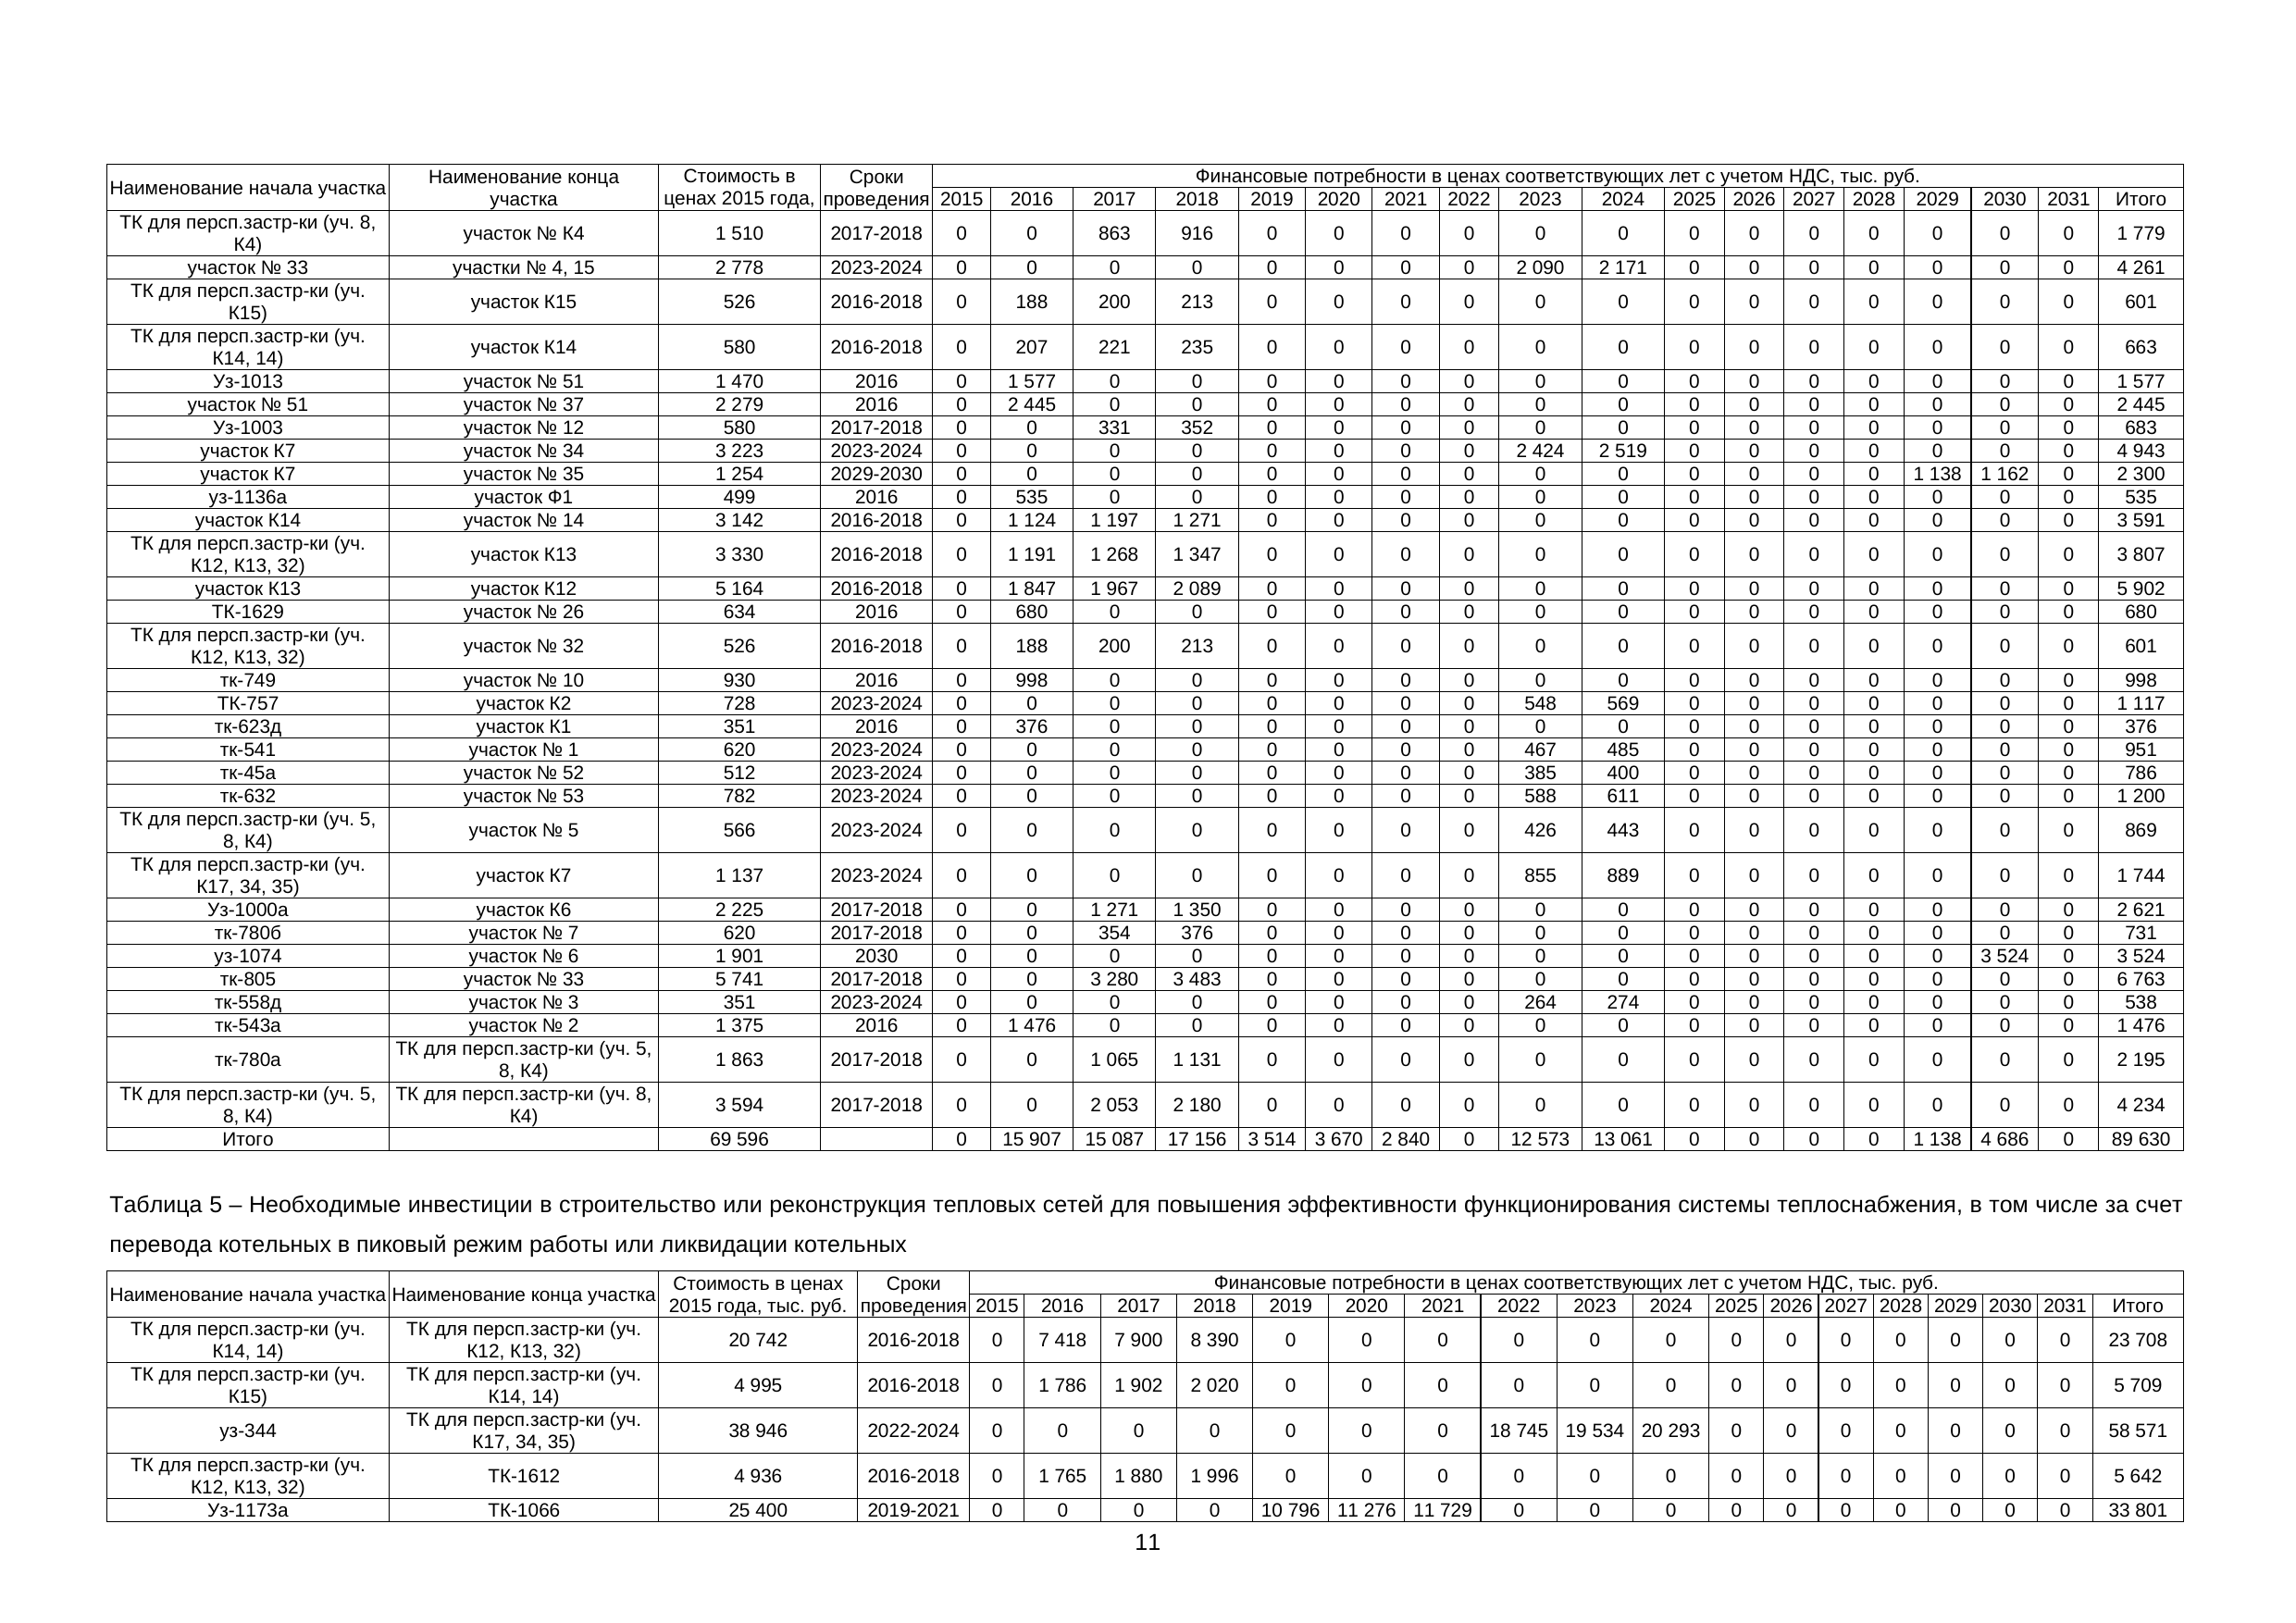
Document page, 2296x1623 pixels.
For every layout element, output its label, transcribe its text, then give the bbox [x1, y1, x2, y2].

table_cell 2 171 [1582, 256, 1664, 279]
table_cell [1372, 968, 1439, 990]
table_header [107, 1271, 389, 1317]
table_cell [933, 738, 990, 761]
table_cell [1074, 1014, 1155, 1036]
table_cell 0 [1440, 279, 1498, 324]
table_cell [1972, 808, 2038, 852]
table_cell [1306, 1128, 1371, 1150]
table_cell 2016-2018 [821, 279, 932, 324]
table_cell 0 [1784, 416, 1843, 439]
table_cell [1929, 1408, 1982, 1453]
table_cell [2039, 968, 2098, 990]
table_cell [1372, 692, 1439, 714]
table_cell ТК для персп.застр-ки (уч. К14, 14) [107, 325, 389, 369]
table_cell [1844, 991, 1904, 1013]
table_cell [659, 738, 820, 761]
table_cell 2017 [1074, 188, 1155, 210]
table_cell 0 [1582, 416, 1664, 439]
table_cell 0 [1844, 463, 1904, 485]
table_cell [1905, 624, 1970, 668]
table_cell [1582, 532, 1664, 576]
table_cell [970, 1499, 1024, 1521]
table_cell 0 [1306, 440, 1371, 462]
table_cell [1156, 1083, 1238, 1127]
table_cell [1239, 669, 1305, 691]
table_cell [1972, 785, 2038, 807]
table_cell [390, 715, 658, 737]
table_cell 235 [1156, 325, 1238, 369]
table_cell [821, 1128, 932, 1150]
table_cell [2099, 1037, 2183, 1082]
table_cell 0 [1499, 393, 1582, 415]
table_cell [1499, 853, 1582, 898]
table_cell 0 [1239, 325, 1305, 369]
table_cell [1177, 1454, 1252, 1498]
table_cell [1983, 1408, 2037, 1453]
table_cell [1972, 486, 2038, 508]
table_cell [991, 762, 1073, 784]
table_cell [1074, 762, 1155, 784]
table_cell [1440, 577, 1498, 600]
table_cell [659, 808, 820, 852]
table_cell 0 [1665, 416, 1724, 439]
table_cell 0 [1972, 393, 2038, 415]
table_cell 0 [933, 370, 990, 392]
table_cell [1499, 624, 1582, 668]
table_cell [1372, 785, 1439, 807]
table_cell 0 [1665, 463, 1724, 485]
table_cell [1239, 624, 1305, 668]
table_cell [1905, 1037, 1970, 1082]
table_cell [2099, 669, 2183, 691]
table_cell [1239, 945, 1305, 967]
table_cell 2 300 [2099, 463, 2183, 485]
table_cell 0 [1905, 211, 1970, 255]
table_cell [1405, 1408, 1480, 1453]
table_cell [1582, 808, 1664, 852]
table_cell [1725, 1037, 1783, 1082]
table_cell 0 [2039, 393, 2098, 415]
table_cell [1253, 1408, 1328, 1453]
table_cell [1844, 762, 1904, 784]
table_cell 0 [1844, 256, 1904, 279]
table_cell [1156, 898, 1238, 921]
table_cell 0 [2039, 279, 2098, 324]
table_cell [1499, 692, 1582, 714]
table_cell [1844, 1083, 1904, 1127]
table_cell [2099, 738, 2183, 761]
table_cell 0 [1306, 279, 1371, 324]
table_cell ТК для персп.застр-ки (уч. К15) [107, 279, 389, 324]
table_cell 499 [659, 486, 820, 508]
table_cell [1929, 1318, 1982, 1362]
table_cell 0 [1440, 370, 1498, 392]
table_cell 526 [659, 279, 820, 324]
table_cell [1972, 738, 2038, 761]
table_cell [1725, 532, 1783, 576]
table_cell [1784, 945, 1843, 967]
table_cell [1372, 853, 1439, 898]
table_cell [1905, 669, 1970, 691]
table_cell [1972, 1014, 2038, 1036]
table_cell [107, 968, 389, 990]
table_cell 1 510 [659, 211, 820, 255]
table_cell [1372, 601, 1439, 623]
table_cell 0 [1372, 393, 1439, 415]
table_cell участок № 34 [390, 440, 658, 462]
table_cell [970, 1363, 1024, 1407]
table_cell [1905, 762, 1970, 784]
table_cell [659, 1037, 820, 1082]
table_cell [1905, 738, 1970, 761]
table_cell 0 [1440, 256, 1498, 279]
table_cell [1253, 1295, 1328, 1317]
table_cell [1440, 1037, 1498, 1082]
table_cell 0 [1784, 256, 1843, 279]
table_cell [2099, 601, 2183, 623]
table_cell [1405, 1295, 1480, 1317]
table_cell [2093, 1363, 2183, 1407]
table_cell 0 [1156, 256, 1238, 279]
table_cell Уз-1013 [107, 370, 389, 392]
table_cell 2023-2024 [821, 440, 932, 462]
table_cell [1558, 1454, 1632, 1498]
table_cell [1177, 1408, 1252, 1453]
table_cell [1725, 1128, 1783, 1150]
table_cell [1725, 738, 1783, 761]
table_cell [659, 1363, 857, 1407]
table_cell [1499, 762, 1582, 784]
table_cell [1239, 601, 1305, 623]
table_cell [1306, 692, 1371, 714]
table_cell 2 778 [659, 256, 820, 279]
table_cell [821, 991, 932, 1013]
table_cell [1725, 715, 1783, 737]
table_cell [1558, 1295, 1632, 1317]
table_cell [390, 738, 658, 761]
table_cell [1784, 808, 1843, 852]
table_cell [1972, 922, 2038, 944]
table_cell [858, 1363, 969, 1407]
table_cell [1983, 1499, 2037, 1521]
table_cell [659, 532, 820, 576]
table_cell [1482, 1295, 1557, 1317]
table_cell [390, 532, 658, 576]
table_cell 0 [1372, 440, 1439, 462]
table_cell 0 [1239, 211, 1305, 255]
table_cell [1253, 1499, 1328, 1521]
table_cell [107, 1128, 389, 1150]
table_cell 0 [1372, 211, 1439, 255]
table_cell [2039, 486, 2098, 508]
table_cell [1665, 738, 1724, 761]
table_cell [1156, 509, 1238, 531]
table_cell 580 [659, 416, 820, 439]
table_cell 1 779 [2099, 211, 2183, 255]
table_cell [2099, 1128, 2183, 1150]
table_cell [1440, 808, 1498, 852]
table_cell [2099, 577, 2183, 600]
table_cell 0 [1665, 440, 1724, 462]
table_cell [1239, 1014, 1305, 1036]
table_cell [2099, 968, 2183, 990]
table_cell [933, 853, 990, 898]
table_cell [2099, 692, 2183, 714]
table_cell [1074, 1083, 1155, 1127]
table_cell 0 [1905, 370, 1970, 392]
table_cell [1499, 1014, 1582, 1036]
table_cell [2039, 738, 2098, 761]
table_header Наименование начала участка [107, 165, 389, 210]
table_cell участок К7 [107, 463, 389, 485]
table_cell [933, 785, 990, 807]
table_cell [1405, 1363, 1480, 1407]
table_cell 2 445 [2099, 393, 2183, 415]
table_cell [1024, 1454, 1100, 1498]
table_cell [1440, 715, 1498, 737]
table_cell участок К14 [390, 325, 658, 369]
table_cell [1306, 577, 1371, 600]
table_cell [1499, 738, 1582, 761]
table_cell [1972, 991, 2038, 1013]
table_cell 0 [1582, 370, 1664, 392]
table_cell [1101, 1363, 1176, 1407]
table_cell 2 519 [1582, 440, 1664, 462]
table_cell 0 [1844, 393, 1904, 415]
table_cell 0 [1074, 463, 1155, 485]
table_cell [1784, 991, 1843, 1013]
table_cell 0 [1972, 256, 2038, 279]
table_cell 683 [2099, 416, 2183, 439]
table_cell 0 [1972, 440, 2038, 462]
table_cell 0 [1844, 279, 1904, 324]
table_cell 601 [2099, 279, 2183, 324]
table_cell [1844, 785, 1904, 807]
table_cell 0 [1665, 211, 1724, 255]
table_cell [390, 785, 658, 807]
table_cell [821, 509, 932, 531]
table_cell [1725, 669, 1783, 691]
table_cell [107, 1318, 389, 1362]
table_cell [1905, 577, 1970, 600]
table_cell 0 [1844, 211, 1904, 255]
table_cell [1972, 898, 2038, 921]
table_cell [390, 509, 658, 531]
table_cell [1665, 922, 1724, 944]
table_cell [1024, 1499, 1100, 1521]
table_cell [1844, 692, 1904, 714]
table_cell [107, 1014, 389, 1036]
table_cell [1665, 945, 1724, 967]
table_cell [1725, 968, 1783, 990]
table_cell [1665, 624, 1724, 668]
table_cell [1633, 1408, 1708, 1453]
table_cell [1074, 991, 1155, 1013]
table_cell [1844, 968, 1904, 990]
table_cell 0 [933, 463, 990, 485]
table_cell 0 [1784, 440, 1843, 462]
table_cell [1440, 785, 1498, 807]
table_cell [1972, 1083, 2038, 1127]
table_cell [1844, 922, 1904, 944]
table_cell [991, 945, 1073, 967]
table_cell 2031 [2039, 188, 2098, 210]
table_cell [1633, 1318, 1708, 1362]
table_cell 207 [991, 325, 1073, 369]
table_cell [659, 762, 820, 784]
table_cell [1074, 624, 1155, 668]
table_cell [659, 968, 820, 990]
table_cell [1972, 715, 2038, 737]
table_cell 2026 [1725, 188, 1783, 210]
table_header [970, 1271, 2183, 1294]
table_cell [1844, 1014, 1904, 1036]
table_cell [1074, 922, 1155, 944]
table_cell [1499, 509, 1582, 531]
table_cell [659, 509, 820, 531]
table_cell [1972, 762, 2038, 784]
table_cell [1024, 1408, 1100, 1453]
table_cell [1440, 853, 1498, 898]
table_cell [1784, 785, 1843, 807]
table_cell 0 [1372, 370, 1439, 392]
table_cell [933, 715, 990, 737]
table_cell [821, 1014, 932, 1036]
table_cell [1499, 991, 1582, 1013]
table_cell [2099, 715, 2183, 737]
table_cell 0 [1499, 370, 1582, 392]
table_cell 0 [1499, 463, 1582, 485]
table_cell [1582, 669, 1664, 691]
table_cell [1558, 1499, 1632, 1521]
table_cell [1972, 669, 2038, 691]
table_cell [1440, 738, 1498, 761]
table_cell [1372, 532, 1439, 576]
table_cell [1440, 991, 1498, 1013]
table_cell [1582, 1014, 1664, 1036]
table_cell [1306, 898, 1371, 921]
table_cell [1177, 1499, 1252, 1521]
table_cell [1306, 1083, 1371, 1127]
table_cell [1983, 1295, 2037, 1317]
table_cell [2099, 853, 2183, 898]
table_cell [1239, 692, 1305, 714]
table_cell 2 090 [1499, 256, 1582, 279]
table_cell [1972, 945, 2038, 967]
table_cell 0 [1725, 279, 1783, 324]
table_cell 0 [1074, 256, 1155, 279]
table_cell 1 577 [2099, 370, 2183, 392]
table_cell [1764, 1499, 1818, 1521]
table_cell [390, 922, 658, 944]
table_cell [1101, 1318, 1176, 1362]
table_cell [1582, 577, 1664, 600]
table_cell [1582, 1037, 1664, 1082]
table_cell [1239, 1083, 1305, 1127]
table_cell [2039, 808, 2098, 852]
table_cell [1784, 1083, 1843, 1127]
table_cell 0 [1306, 393, 1371, 415]
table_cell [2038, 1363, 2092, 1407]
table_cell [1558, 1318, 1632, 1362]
table_cell 2016 [821, 393, 932, 415]
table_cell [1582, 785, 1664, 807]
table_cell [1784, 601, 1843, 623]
table_cell участок № К4 [390, 211, 658, 255]
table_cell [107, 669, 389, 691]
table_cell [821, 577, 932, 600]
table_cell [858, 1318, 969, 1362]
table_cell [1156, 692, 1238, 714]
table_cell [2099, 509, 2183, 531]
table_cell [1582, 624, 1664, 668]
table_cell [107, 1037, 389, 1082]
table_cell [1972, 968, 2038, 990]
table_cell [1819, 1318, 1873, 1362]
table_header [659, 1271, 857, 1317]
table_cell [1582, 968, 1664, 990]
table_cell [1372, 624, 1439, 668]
table_cell 0 [1306, 256, 1371, 279]
table_cell Итого [2099, 188, 2183, 210]
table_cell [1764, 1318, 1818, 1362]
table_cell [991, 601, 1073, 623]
table_cell 0 [1725, 256, 1783, 279]
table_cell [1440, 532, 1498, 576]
table_cell 2016 [821, 370, 932, 392]
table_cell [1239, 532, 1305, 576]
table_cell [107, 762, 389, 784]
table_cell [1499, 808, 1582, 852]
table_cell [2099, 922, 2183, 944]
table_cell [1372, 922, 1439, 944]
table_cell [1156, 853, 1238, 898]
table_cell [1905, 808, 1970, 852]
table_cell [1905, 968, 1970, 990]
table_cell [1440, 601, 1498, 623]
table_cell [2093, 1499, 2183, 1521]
table_cell участок № 37 [390, 393, 658, 415]
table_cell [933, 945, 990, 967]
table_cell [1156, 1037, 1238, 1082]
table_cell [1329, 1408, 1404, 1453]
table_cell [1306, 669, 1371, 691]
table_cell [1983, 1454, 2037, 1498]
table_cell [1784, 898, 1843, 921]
table_cell 0 [1905, 256, 1970, 279]
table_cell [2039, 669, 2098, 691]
table_cell 0 [1972, 416, 2038, 439]
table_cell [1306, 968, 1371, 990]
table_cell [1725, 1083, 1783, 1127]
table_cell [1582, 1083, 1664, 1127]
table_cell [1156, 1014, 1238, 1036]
table_cell 0 [1844, 325, 1904, 369]
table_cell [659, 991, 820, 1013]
table_cell 0 [1306, 486, 1371, 508]
table_cell 2015 [933, 188, 990, 210]
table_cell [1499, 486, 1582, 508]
table_cell 2017-2018 [821, 416, 932, 439]
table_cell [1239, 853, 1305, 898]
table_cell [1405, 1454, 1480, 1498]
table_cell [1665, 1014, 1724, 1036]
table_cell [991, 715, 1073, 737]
table_cell 3 223 [659, 440, 820, 462]
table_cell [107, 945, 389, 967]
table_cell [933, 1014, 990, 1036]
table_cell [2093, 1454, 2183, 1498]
table_cell 0 [1499, 211, 1582, 255]
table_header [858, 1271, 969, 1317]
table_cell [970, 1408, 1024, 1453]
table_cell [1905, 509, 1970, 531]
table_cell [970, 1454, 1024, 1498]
table_cell 1 254 [659, 463, 820, 485]
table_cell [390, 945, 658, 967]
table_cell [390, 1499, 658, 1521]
table_cell уз-1136а [107, 486, 389, 508]
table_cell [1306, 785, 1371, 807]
table_cell 0 [1725, 370, 1783, 392]
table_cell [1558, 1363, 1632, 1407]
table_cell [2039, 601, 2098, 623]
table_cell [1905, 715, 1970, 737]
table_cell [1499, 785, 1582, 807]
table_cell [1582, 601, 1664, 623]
table_cell 0 [1784, 325, 1843, 369]
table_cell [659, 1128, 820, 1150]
table_cell 0 [1905, 325, 1970, 369]
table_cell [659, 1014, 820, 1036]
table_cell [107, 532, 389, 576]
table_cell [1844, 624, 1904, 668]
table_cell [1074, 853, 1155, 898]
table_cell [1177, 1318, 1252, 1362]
table_cell 2029 [1905, 188, 1970, 210]
table_cell 2021 [1372, 188, 1439, 210]
table_cell 2 424 [1499, 440, 1582, 462]
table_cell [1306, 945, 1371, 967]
table_cell 2023-2024 [821, 256, 932, 279]
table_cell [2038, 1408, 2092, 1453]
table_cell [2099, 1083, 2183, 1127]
table_cell 0 [1582, 393, 1664, 415]
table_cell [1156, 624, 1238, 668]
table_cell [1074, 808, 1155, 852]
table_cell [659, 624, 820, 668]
table_cell 0 [1440, 325, 1498, 369]
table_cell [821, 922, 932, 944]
table_cell участок № 51 [390, 370, 658, 392]
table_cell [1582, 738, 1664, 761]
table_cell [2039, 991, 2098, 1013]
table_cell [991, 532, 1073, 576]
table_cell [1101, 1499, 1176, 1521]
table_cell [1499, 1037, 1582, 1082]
table_header Стоимость в ценах 2015 года, тыс. руб. [659, 165, 820, 210]
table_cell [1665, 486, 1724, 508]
table_cell 1 577 [991, 370, 1073, 392]
table_cell 0 [1306, 416, 1371, 439]
table_cell 0 [1582, 325, 1664, 369]
table_cell 4 943 [2099, 440, 2183, 462]
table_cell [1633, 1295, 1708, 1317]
table_cell 0 [1665, 279, 1724, 324]
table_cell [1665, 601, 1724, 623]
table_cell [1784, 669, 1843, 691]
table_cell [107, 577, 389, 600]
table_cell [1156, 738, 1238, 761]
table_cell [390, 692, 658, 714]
table_cell 0 [1306, 325, 1371, 369]
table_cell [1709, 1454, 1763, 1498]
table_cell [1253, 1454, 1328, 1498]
table_cell 0 [1074, 370, 1155, 392]
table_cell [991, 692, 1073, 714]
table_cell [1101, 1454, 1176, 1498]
table_cell 0 [2039, 370, 2098, 392]
table_cell 0 [1905, 416, 1970, 439]
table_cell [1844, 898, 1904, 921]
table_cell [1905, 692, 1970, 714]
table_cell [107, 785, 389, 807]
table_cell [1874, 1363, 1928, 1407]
table_cell 0 [1074, 440, 1155, 462]
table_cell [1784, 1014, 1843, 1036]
table_cell 2020 [1306, 188, 1371, 210]
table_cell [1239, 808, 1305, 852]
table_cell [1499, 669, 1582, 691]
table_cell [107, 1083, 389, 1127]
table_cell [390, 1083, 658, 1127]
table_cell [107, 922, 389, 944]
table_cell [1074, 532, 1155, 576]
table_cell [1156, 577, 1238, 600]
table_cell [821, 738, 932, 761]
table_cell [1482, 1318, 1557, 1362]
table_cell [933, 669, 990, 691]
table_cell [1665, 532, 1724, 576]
table_cell 0 [1784, 370, 1843, 392]
table_cell 0 [1239, 279, 1305, 324]
table_cell 4 261 [2099, 256, 2183, 279]
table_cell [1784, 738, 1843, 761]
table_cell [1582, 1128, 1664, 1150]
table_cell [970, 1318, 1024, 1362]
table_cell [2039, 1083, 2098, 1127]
table_cell 0 [1972, 325, 2038, 369]
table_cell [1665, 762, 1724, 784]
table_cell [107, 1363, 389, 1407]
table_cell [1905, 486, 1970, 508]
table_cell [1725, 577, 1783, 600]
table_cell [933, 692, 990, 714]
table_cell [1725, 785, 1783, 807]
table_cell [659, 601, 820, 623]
table_cell 0 [1725, 325, 1783, 369]
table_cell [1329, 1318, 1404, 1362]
table_cell 0 [1784, 463, 1843, 485]
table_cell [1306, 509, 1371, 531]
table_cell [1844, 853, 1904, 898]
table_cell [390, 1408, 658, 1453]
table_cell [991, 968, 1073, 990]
table_cell 0 [1074, 486, 1155, 508]
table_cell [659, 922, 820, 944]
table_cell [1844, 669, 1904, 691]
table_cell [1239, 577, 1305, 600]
table_cell 0 [2039, 325, 2098, 369]
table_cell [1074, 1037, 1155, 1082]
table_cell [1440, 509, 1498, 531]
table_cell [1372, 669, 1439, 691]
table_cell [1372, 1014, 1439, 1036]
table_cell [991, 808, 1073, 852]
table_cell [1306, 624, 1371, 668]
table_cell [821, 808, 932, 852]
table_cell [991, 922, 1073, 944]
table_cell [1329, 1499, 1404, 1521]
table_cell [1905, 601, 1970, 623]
table_cell 0 [1972, 211, 2038, 255]
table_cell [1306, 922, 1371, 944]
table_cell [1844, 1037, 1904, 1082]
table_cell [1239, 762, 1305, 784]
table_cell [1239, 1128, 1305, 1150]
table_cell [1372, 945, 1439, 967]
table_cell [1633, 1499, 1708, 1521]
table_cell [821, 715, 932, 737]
table_cell 0 [1665, 370, 1724, 392]
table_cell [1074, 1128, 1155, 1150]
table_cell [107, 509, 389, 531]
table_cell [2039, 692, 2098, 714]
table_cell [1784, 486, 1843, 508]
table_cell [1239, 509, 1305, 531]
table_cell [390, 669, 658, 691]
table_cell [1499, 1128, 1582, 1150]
table_cell 916 [1156, 211, 1238, 255]
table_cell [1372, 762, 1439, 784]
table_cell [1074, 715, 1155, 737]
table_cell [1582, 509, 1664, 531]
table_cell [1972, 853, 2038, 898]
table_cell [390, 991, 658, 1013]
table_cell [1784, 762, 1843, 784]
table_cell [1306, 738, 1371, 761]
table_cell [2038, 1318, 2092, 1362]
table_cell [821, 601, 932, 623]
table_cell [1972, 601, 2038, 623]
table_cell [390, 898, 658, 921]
table_cell 0 [1499, 325, 1582, 369]
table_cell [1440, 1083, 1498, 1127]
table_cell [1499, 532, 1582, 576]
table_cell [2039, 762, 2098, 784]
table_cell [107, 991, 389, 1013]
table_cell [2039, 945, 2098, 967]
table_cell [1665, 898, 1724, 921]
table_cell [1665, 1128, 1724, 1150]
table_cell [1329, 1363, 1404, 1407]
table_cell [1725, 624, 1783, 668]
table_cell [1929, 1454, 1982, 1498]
table_cell 0 [1239, 256, 1305, 279]
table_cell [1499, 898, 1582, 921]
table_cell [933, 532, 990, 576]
table_cell 0 [1372, 463, 1439, 485]
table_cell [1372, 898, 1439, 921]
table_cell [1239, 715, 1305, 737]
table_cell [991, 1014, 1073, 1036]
table_cell 0 [933, 325, 990, 369]
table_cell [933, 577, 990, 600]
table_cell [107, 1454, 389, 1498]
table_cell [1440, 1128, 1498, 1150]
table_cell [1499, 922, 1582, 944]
table_cell 0 [1372, 256, 1439, 279]
table_cell 0 [1239, 486, 1305, 508]
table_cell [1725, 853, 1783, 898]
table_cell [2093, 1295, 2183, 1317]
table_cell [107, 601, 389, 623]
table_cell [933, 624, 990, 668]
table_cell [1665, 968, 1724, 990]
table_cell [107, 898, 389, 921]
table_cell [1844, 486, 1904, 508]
table_cell 0 [1665, 393, 1724, 415]
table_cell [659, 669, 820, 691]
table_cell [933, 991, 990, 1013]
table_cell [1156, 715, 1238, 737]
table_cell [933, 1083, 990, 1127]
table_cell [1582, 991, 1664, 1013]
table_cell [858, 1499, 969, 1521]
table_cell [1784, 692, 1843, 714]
table_cell 0 [2039, 416, 2098, 439]
table_cell 0 [1582, 463, 1664, 485]
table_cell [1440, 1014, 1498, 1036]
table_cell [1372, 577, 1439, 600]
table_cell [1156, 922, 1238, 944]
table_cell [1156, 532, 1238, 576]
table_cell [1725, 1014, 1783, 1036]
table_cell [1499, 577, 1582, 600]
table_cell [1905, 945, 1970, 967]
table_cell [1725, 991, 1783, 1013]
table_cell 0 [1905, 279, 1970, 324]
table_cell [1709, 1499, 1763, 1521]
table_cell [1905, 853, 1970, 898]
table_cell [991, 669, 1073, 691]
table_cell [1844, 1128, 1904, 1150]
table_cell 2016 [821, 486, 932, 508]
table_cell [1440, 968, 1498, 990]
table_cell 0 [1156, 393, 1238, 415]
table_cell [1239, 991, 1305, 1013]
table_cell 580 [659, 325, 820, 369]
table_header Наименование конца участка [390, 165, 658, 210]
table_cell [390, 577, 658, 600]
table_cell 0 [1499, 279, 1582, 324]
table_cell 2019 [1239, 188, 1305, 210]
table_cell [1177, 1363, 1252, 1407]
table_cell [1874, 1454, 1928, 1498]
table_cell 2023 [1499, 188, 1582, 210]
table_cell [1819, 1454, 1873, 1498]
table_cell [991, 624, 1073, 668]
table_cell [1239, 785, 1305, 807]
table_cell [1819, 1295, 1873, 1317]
table_cell участок № 51 [107, 393, 389, 415]
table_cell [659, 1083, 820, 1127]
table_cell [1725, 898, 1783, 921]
table_cell 0 [1156, 463, 1238, 485]
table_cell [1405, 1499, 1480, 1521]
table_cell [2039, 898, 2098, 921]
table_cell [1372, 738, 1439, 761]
table_cell 0 [1844, 370, 1904, 392]
table_cell 0 [1665, 325, 1724, 369]
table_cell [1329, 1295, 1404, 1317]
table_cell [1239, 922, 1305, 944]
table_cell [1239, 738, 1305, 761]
table_cell 863 [1074, 211, 1155, 255]
table_cell 0 [1239, 463, 1305, 485]
table_cell Уз-1003 [107, 416, 389, 439]
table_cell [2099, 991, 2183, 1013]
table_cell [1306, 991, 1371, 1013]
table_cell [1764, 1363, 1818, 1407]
table_cell 221 [1074, 325, 1155, 369]
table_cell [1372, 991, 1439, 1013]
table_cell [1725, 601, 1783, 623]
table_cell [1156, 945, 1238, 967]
table_cell 0 [1725, 211, 1783, 255]
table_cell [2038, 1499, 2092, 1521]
table_cell 0 [933, 440, 990, 462]
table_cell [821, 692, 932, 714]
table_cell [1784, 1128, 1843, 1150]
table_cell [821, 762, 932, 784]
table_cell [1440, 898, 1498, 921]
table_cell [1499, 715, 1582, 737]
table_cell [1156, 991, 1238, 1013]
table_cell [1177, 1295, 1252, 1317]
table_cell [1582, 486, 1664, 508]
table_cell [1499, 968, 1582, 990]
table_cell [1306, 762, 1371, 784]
table_cell 0 [2039, 463, 2098, 485]
table_cell 1 138 [1905, 463, 1970, 485]
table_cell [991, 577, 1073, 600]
table_cell 2016 [991, 188, 1073, 210]
table_cell 2017-2018 [821, 211, 932, 255]
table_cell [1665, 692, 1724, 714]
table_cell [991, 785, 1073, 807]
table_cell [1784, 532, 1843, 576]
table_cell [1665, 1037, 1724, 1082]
table_cell 2028 [1844, 188, 1904, 210]
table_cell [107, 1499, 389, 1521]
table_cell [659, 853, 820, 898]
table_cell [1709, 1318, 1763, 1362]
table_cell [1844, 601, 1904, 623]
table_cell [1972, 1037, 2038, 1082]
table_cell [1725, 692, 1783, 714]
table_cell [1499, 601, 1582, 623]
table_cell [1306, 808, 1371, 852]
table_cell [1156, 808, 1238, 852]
table_cell участок Ф1 [390, 486, 658, 508]
table_cell 0 [1239, 440, 1305, 462]
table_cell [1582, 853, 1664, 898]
table_cell 0 [1239, 370, 1305, 392]
table_cell 0 [1440, 393, 1498, 415]
table_cell 2025 [1665, 188, 1724, 210]
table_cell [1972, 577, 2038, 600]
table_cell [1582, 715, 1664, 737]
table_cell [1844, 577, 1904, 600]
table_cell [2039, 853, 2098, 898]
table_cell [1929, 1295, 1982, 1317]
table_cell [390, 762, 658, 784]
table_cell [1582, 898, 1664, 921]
table_cell 0 [1499, 416, 1582, 439]
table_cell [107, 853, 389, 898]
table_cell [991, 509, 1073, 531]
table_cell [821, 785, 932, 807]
table_cell 0 [1074, 393, 1155, 415]
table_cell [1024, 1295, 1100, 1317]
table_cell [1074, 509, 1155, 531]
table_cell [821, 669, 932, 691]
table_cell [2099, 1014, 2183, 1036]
table_cell 0 [1440, 416, 1498, 439]
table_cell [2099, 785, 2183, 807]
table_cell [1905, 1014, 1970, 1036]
table_cell 0 [1784, 393, 1843, 415]
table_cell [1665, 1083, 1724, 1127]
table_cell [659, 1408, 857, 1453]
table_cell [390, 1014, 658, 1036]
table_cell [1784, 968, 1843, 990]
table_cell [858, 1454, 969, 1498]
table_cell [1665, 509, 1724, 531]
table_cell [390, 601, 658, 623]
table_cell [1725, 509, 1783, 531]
table_cell участок К7 [107, 440, 389, 462]
table_cell 352 [1156, 416, 1238, 439]
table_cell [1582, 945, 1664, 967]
table_cell 0 [933, 211, 990, 255]
table_cell 0 [1725, 393, 1783, 415]
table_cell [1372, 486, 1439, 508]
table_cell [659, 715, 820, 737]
table_cell 2024 [1582, 188, 1664, 210]
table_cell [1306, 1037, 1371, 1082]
table_cell 0 [1440, 211, 1498, 255]
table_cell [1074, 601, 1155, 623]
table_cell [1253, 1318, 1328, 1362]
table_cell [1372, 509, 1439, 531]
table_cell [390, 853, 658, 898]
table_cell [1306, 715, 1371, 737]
table_cell 0 [1844, 440, 1904, 462]
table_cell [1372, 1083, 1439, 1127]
table_header Финансовые потребности в ценах соответствующих лет с учетом НДС, тыс. руб. [933, 165, 2183, 187]
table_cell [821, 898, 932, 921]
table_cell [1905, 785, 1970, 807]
table_cell участок К15 [390, 279, 658, 324]
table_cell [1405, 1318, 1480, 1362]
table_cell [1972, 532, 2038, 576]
table_cell 0 [991, 211, 1073, 255]
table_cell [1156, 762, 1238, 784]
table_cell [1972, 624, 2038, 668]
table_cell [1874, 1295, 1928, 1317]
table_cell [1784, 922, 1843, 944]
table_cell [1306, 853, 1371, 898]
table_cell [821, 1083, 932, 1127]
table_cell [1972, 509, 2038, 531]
table_cell 2029-2030 [821, 463, 932, 485]
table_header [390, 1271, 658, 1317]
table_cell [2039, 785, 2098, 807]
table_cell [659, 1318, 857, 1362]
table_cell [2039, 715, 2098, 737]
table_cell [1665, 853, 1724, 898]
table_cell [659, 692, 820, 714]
table_cell 0 [1440, 440, 1498, 462]
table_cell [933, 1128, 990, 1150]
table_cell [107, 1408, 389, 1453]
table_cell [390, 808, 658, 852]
table_cell 2 445 [991, 393, 1073, 415]
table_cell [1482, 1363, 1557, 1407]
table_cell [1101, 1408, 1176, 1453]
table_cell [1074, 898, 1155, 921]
table_cell 0 [933, 486, 990, 508]
table_cell 0 [933, 393, 990, 415]
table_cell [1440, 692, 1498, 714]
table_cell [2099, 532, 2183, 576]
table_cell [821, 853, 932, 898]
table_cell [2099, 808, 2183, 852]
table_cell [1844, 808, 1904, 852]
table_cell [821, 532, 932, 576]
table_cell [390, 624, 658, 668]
table_cell 0 [1665, 256, 1724, 279]
table_cell 535 [991, 486, 1073, 508]
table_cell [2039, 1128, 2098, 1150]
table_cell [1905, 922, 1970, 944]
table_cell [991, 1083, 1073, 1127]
table_cell 2030 [1972, 188, 2038, 210]
table_cell 0 [991, 256, 1073, 279]
table_cell 0 [1156, 440, 1238, 462]
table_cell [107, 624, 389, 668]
table_cell 0 [2039, 440, 2098, 462]
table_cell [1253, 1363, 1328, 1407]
table_cell 200 [1074, 279, 1155, 324]
table_cell 0 [1725, 440, 1783, 462]
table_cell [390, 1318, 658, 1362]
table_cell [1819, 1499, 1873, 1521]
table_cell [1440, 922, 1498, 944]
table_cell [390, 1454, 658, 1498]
table_cell 2016-2018 [821, 325, 932, 369]
table_cell 0 [1306, 370, 1371, 392]
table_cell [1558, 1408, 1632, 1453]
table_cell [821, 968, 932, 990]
table_cell 0 [1844, 416, 1904, 439]
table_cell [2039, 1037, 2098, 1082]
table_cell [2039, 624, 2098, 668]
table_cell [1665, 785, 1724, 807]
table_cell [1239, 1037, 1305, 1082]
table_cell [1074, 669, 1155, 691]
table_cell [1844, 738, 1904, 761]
table_cell 0 [1156, 486, 1238, 508]
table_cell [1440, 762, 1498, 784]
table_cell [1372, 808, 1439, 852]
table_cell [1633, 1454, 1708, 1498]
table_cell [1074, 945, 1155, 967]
table_cell 0 [1972, 279, 2038, 324]
table_cell участок № 12 [390, 416, 658, 439]
table_cell ТК для персп.застр-ки (уч. 8, К4) [107, 211, 389, 255]
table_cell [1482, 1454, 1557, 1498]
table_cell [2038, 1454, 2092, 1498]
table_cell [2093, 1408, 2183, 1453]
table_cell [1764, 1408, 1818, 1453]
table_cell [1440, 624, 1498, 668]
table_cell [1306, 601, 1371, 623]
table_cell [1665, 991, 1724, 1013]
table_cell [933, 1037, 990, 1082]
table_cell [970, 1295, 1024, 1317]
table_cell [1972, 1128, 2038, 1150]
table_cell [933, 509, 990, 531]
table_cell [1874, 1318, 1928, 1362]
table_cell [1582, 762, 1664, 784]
table_cell 0 [933, 416, 990, 439]
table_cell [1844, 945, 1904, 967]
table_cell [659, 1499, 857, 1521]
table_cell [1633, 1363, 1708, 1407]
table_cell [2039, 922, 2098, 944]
table_cell 0 [1784, 279, 1843, 324]
table_cell 0 [1372, 279, 1439, 324]
table_cell 1 162 [1972, 463, 2038, 485]
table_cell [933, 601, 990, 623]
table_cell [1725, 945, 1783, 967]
table_cell 0 [1725, 416, 1783, 439]
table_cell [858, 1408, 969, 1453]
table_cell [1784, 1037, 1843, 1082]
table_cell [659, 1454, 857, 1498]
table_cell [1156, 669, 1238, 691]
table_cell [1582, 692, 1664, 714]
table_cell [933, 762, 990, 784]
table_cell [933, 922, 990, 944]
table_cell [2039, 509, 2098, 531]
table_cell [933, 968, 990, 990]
table_cell 2 279 [659, 393, 820, 415]
table_cell 0 [1784, 211, 1843, 255]
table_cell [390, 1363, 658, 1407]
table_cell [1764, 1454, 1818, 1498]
table_cell 0 [1372, 416, 1439, 439]
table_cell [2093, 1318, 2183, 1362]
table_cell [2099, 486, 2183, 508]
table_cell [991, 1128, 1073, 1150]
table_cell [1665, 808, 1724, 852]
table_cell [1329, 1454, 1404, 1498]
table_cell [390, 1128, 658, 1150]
table_cell 0 [991, 416, 1073, 439]
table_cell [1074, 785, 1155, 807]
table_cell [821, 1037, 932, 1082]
table_cell 0 [1306, 463, 1371, 485]
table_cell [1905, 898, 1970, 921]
table_cell 0 [1582, 279, 1664, 324]
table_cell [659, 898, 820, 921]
table_cell 0 [1440, 463, 1498, 485]
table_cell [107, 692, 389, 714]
table_cell 0 [2039, 211, 2098, 255]
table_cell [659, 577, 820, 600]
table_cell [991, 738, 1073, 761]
table_cell 188 [991, 279, 1073, 324]
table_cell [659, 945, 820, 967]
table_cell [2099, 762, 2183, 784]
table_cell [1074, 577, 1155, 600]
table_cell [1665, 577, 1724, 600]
table_cell 0 [1905, 393, 1970, 415]
table_cell 0 [1372, 325, 1439, 369]
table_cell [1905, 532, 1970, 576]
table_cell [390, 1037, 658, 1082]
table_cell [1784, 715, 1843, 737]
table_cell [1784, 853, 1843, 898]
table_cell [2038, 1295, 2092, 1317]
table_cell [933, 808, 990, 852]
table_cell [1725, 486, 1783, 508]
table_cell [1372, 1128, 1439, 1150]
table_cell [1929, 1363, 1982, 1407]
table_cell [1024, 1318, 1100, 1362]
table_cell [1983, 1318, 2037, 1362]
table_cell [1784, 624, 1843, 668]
table_cell 0 [933, 279, 990, 324]
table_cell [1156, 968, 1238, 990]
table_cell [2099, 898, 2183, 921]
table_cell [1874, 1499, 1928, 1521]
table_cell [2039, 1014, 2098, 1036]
table_cell 2027 [1784, 188, 1843, 210]
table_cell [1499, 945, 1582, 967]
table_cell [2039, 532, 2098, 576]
table_cell 0 [1306, 211, 1371, 255]
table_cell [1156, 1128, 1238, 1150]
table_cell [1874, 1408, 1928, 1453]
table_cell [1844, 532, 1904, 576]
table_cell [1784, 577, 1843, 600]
table_cell 213 [1156, 279, 1238, 324]
table_cell 0 [1156, 370, 1238, 392]
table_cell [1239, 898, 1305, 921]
table_cell 663 [2099, 325, 2183, 369]
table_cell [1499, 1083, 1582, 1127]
table_cell 0 [933, 256, 990, 279]
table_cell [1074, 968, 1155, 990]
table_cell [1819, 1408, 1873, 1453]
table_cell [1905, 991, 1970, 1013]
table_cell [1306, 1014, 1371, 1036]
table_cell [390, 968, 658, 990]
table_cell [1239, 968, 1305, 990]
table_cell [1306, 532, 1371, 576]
table_cell 0 [1972, 370, 2038, 392]
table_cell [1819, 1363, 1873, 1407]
table_cell 2018 [1156, 188, 1238, 210]
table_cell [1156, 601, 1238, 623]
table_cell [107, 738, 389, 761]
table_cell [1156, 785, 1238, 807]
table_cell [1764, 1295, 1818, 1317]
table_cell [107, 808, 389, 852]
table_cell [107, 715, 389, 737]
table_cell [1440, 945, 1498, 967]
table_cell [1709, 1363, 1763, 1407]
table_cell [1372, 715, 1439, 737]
table_cell 0 [1239, 416, 1305, 439]
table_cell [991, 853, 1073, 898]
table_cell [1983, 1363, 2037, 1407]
table_cell 0 [2039, 256, 2098, 279]
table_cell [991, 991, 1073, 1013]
table_cell 0 [1905, 440, 1970, 462]
table_cell участок № 35 [390, 463, 658, 485]
table_cell 0 [1725, 463, 1783, 485]
table_header Сроки проведения [821, 165, 932, 210]
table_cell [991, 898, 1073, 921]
table_cell участок № 33 [107, 256, 389, 279]
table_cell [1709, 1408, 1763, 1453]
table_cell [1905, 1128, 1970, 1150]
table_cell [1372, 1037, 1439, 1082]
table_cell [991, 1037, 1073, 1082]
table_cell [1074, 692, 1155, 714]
table_cell 0 [1582, 211, 1664, 255]
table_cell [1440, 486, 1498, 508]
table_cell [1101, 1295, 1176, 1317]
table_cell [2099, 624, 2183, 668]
table_cell 0 [1239, 393, 1305, 415]
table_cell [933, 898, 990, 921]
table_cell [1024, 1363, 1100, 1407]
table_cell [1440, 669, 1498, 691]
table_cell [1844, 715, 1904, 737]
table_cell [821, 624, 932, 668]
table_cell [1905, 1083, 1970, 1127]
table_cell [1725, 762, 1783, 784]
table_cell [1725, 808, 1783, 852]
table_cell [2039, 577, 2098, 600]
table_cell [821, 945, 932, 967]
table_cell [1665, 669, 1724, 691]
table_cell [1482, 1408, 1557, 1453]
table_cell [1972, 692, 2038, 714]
table_cell 0 [991, 463, 1073, 485]
table_cell участки № 4, 15 [390, 256, 658, 279]
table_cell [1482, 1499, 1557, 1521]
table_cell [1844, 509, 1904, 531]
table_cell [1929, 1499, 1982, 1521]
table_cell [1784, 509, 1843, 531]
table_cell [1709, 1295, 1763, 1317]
table_cell 2022 [1440, 188, 1498, 210]
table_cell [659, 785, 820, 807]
table_cell 0 [991, 440, 1073, 462]
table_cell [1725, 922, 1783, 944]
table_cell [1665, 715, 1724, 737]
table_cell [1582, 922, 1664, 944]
table_cell 1 470 [659, 370, 820, 392]
table_cell 331 [1074, 416, 1155, 439]
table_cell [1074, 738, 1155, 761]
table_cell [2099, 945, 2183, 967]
